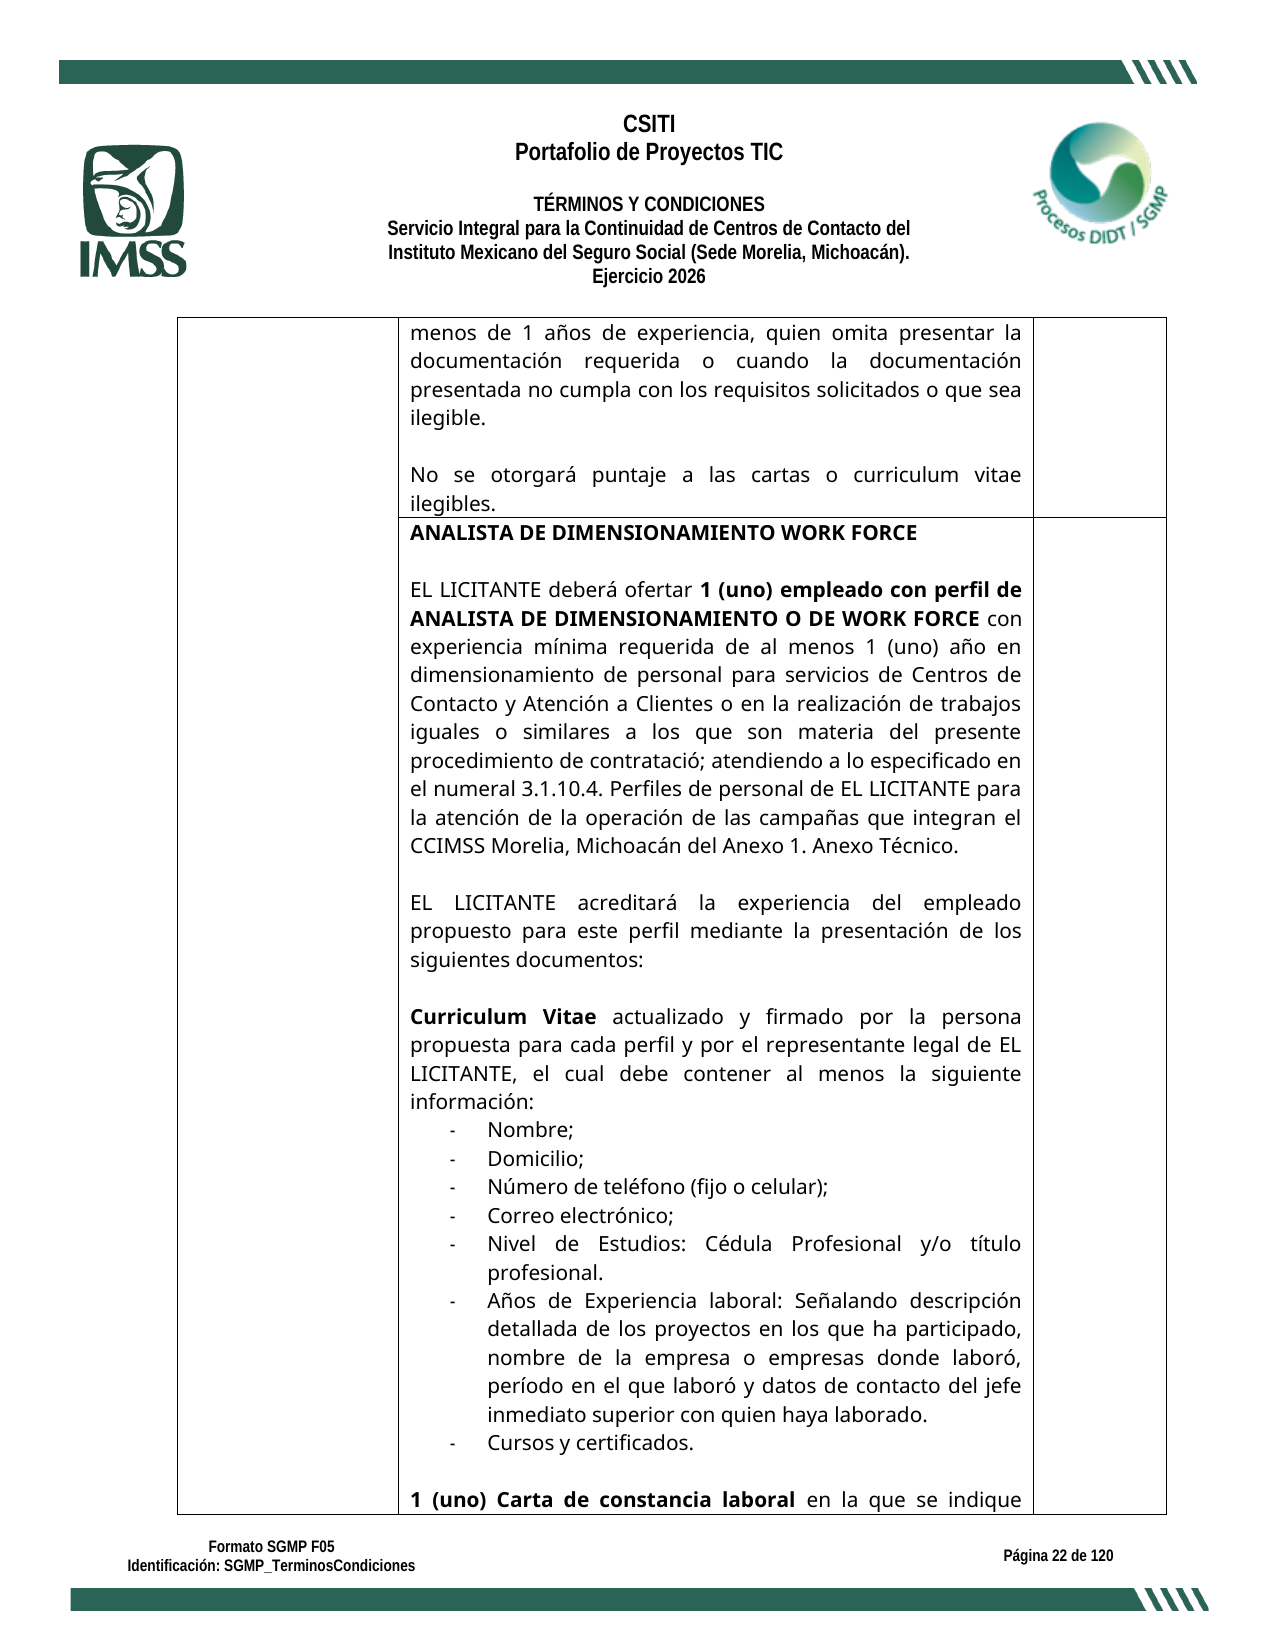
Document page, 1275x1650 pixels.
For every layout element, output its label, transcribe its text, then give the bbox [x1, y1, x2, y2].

picture [70, 1588, 1209, 1611]
picture [1030, 118, 1169, 245]
table_cell [1034, 318, 1166, 517]
picture [78, 143, 187, 277]
table_cell [1034, 518, 1166, 1514]
picture [59, 60, 1197, 84]
